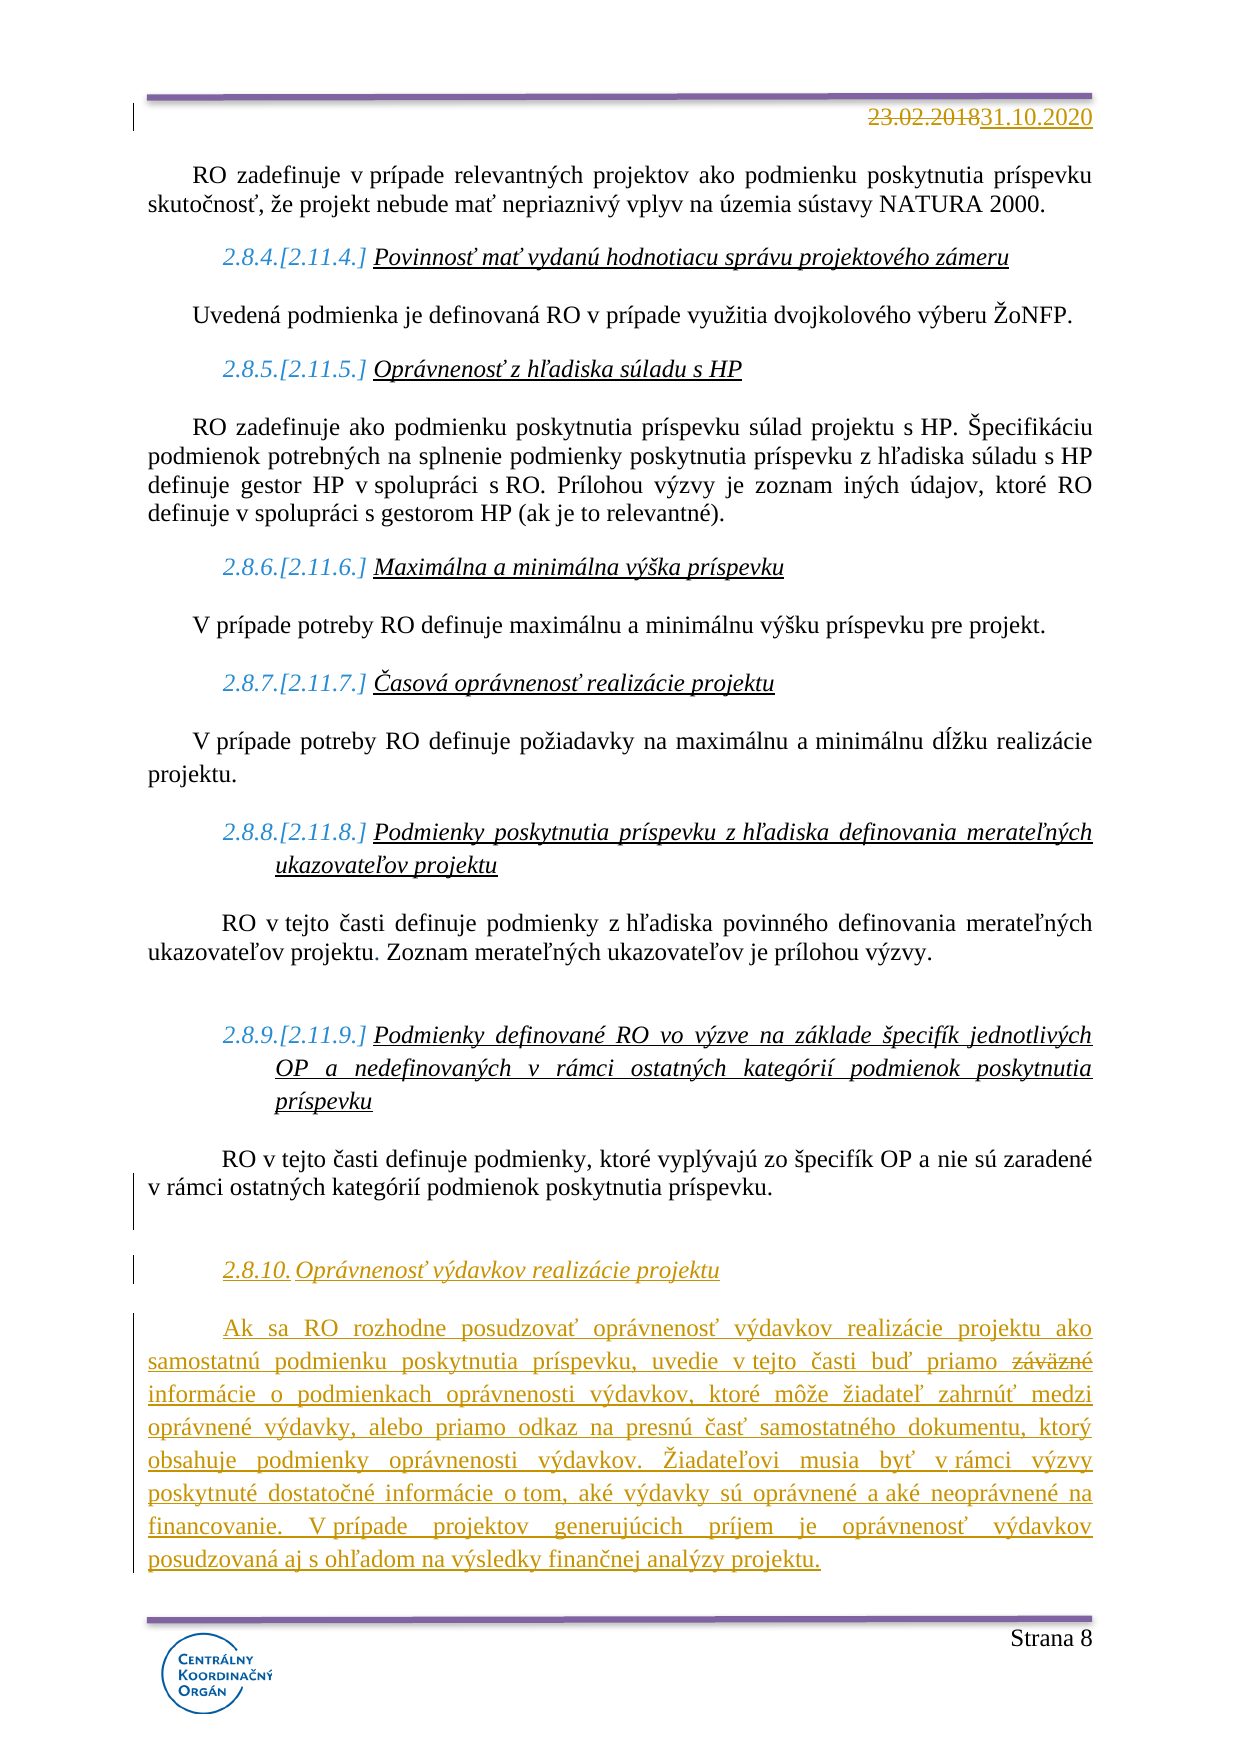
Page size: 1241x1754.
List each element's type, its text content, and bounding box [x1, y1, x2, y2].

list Maximálna a minimálna výška príspevku [223, 552, 1093, 581]
text V prípade potreby RO definuje požiadavky na maximálnu a minimálnu dĺžku realizácie projektu. [148, 726, 1093, 788]
text RO v tejto časti definuje podmienky, ktoré vyplývajú zo špecifík OP a nie sú zaradené v rámci ostatných kategórií podmienok poskytnutia príspevku. [148, 1144, 1093, 1201]
text V prípade potreby RO definuje maximálnu a minimálnu výšku príspevku pre projekt. [192, 610, 1093, 639]
list Podmienky definované RO vo výzve na základe špecifík jednotlivých OP a nedefinovaných v rámci ostatných kategórií podmienok poskytnutia príspevku [223, 1020, 1093, 1114]
text RO v tejto časti definuje podmienky z hľadiska povinného definovania merateľných ukazovateľov projektu. Zoznam merateľných ukazovateľov je prílohou výzvy. [148, 908, 1093, 966]
text Uvedená podmienka je definovaná RO v prípade využitia dvojkolového výberu ŽoNFP. [148, 301, 1093, 329]
list Časová oprávnenosť realizácie projektu [223, 668, 1093, 697]
text RO zadefinuje ako podmienku poskytnutia príspevku súlad projektu s HP. Špecifikáciu podmienok potrebných na splnenie podmienky poskytnutia príspevku z hľadiska súladu s HP definuje gestor HP v spolupráci s RO. Prílohou výzvy je zoznam iných údajov, ktoré RO definuje v spolupráci s gestorom HP (ak je to relevantné). [148, 412, 1093, 527]
text RO zadefinuje v prípade relevantných projektov ako podmienku poskytnutia príspevku skutočnosť, že projekt nebude mať nepriaznivý vplyv na územia sústavy NATURA 2000. [148, 160, 1093, 217]
list Povinnosť mať vydanú hodnotiacu správu projektového zámeru [223, 242, 1093, 271]
picture [159, 1631, 272, 1713]
list Oprávnenosť z hľadiska súladu s HP [223, 354, 1093, 383]
list Podmienky poskytnutia príspevku z hľadiska definovania merateľných ukazovateľov projektu [223, 817, 1093, 879]
